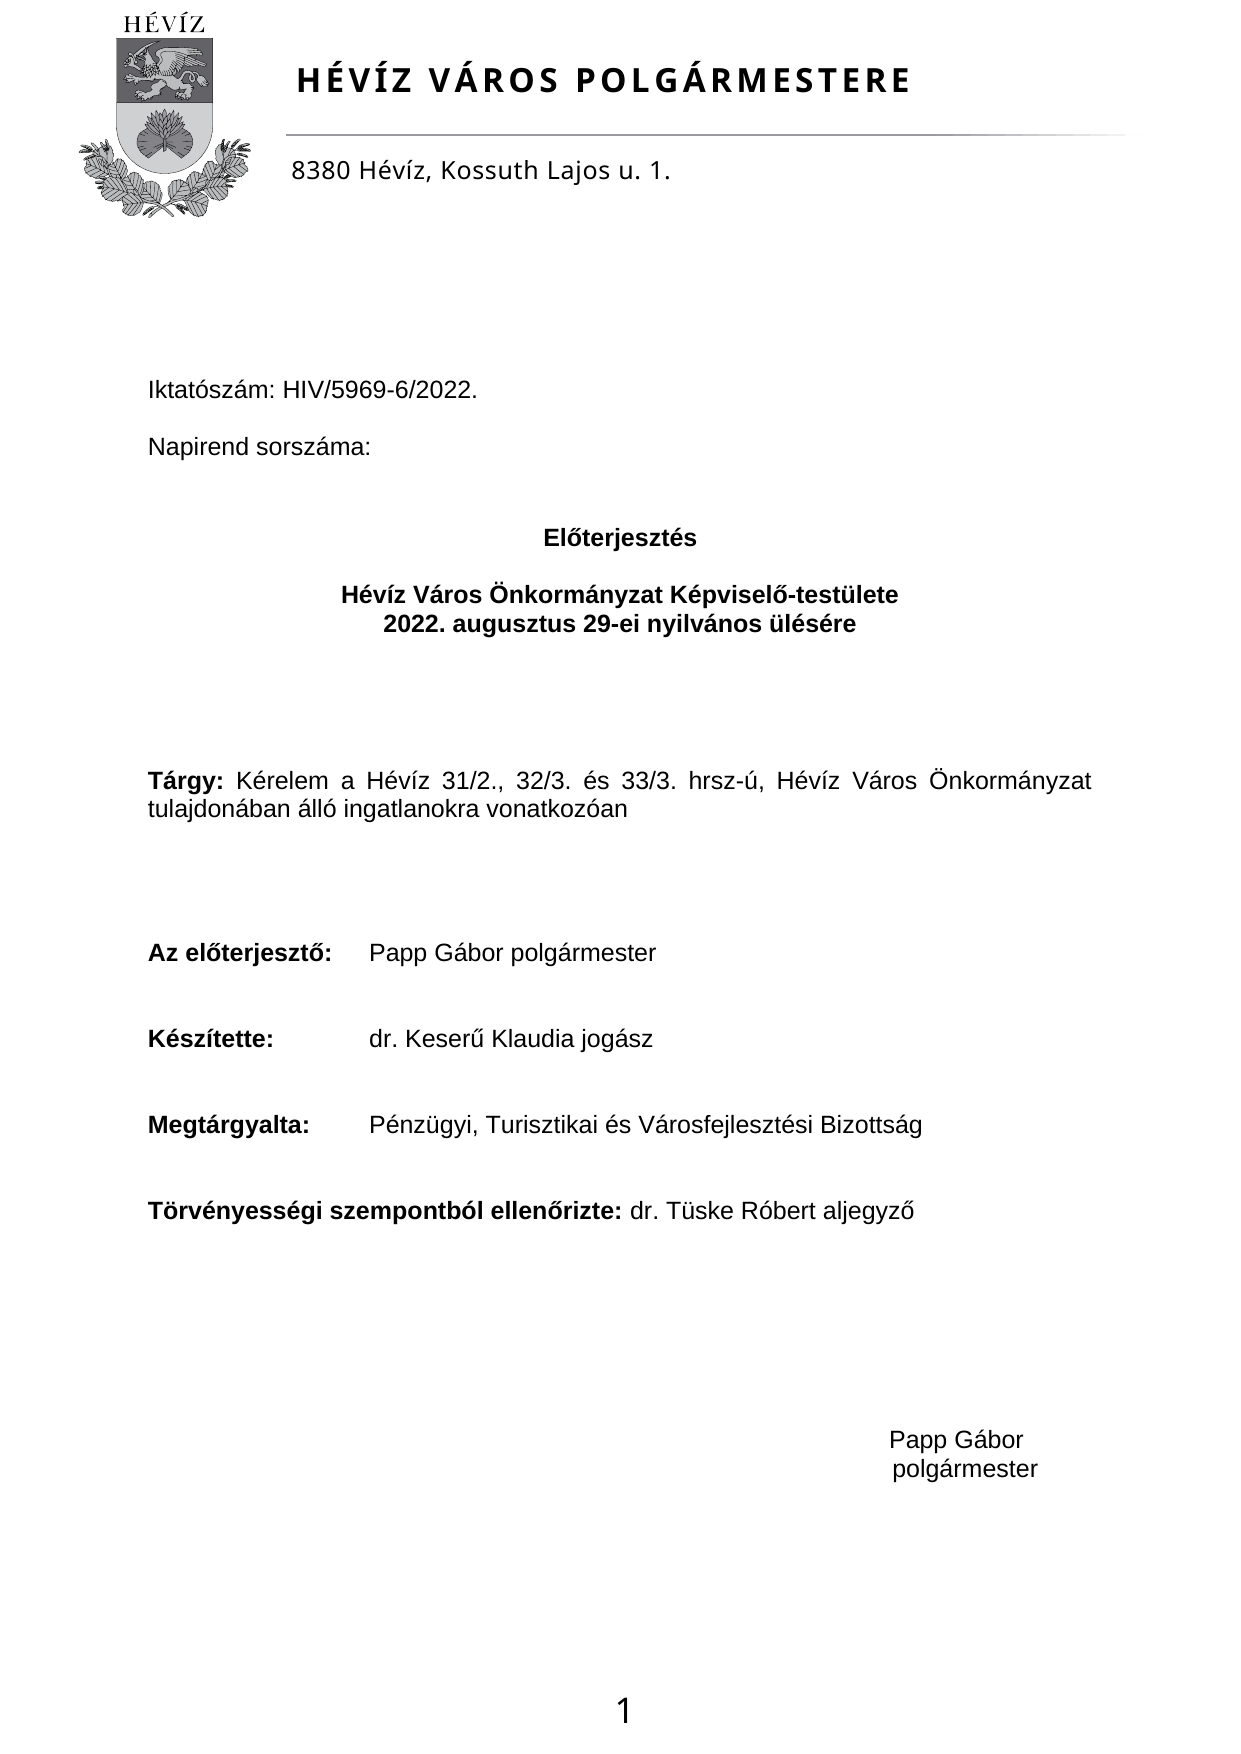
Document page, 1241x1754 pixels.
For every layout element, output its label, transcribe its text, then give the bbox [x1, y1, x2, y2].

text HÉVÍZ VÁROS POLGÁRMESTERE [213, 57, 1093, 102]
text Napirend sorszáma: [148, 432, 1093, 461]
text 8380 Hévíz, Kossuth Lajos u. 1. [227, 153, 1093, 187]
text Megtárgyalta: Pénzügyi, Turisztikai és Városfejlesztési Bizottság [148, 1110, 1093, 1139]
text Hévíz Város Önkormányzat Képviselő-testülete [148, 580, 1093, 609]
text Iktatószám: HIV/5969-6/2022. [148, 375, 1093, 404]
text 8380 Hévíz, Kossuth Lajos u. 1. [148, 153, 218, 187]
text Az előterjesztő: polgármester [148, 938, 1093, 967]
text Törvényességi szempontból ellenőrizte: dr. Tüske Róbert aljegyző [148, 1196, 1093, 1225]
text Előterjesztés [148, 523, 1093, 552]
text polgármester [148, 1454, 1093, 1483]
text Papp Gábor [148, 1426, 1093, 1454]
text 2022. augusztus 29-ei nyilvános ülésére [148, 609, 1093, 638]
text Tárgy: Kérelem a Hévíz 31/2., 32/3. és 33/3. hrsz-ú, Hévíz Város Önkormányzat tulajdonában álló ingatlanokra vonatkozóan [148, 766, 1093, 823]
text Készítette: dr. Keserű Klaudia jogász [148, 1024, 1093, 1053]
